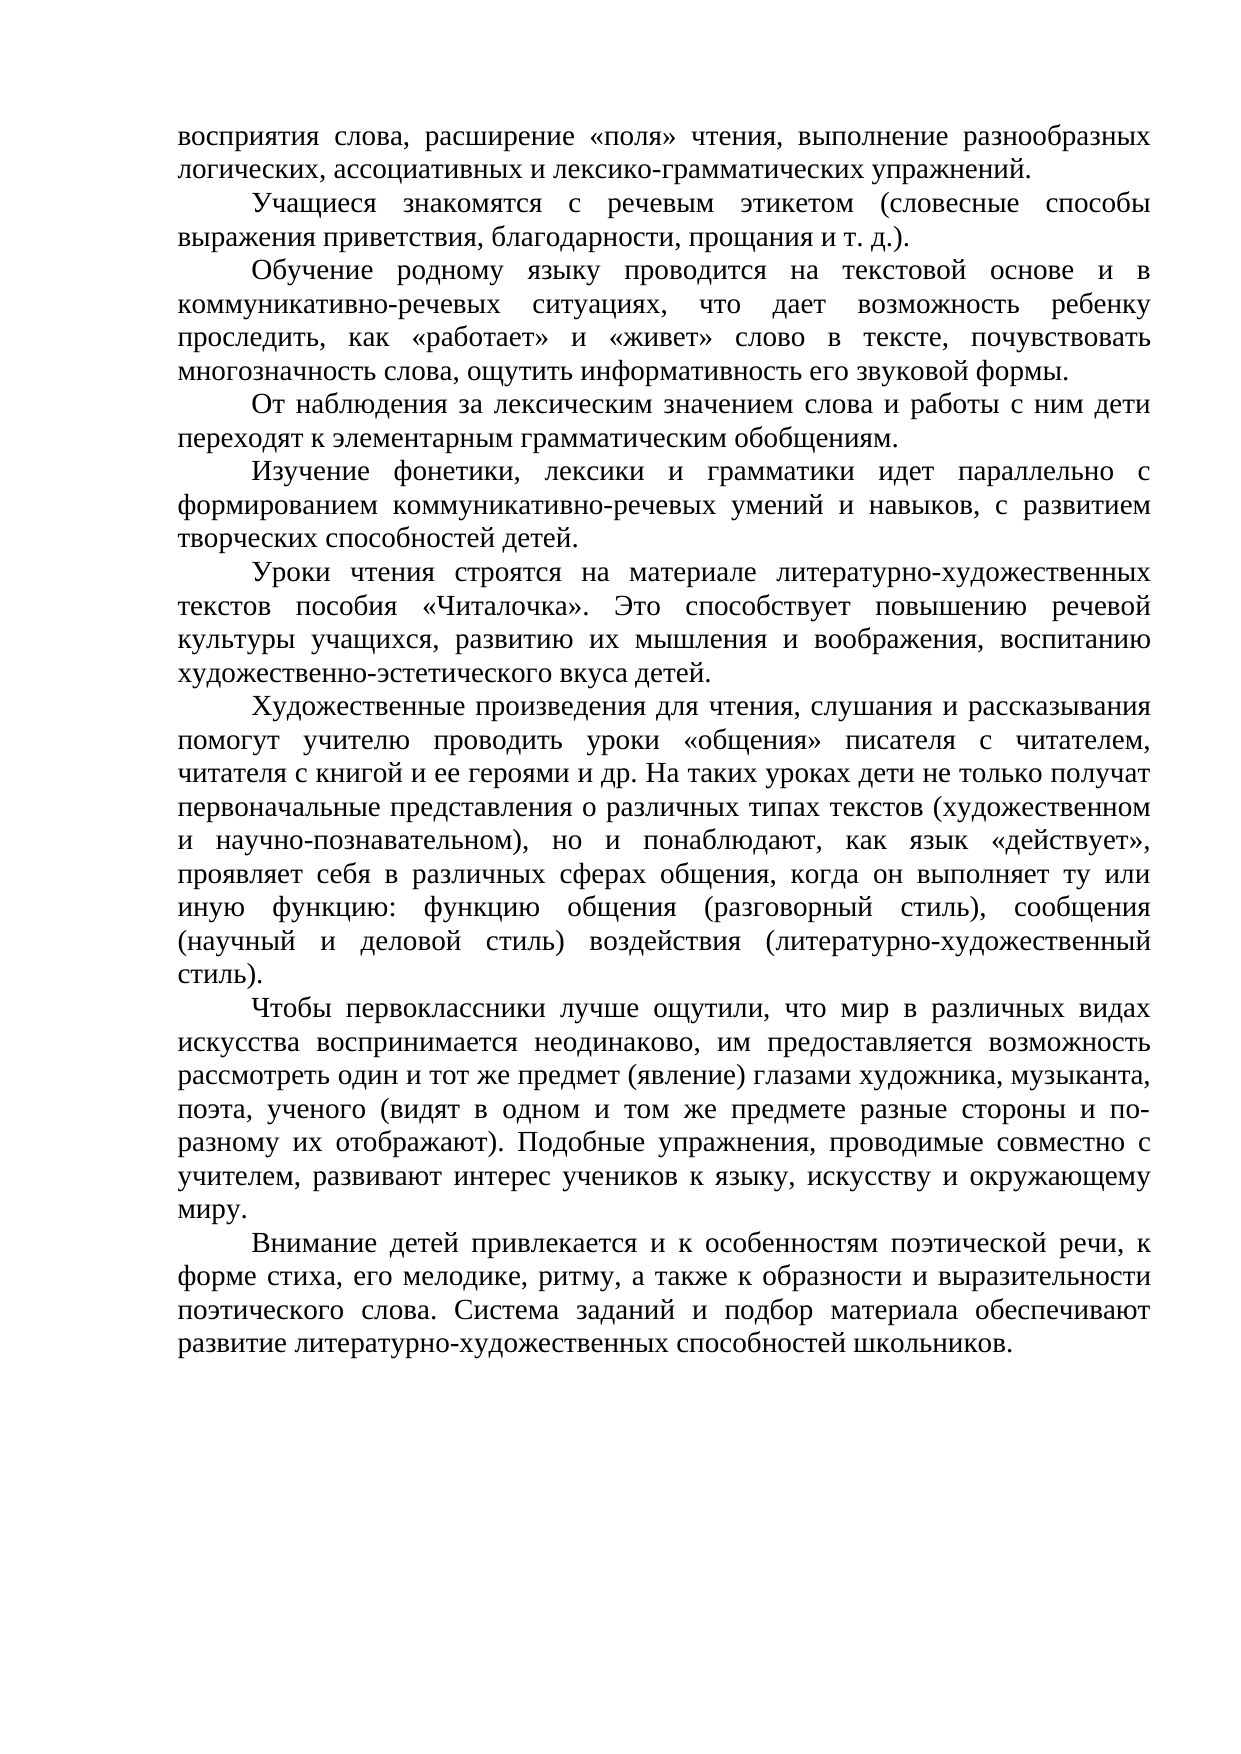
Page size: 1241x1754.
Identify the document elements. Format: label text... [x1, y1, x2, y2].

text От наблюдения за лексическим значением слова и работы с ним дети переходят к элементарным грамматическим обобщениям. [177, 386, 1152, 453]
text Обучение родному языку проводится на текстовой основе и в коммуникативно-речевых ситуациях, что дает возможность ребенку проследить, как «работает» и «живет» слово в тексте, почувствовать многозначность слова, ощутить информативность его звуковой формы. [177, 252, 1152, 386]
text Изучение фонетики, лексики и грамматики идет параллельно с формированием коммуникативно-речевых умений и навыков, с развитием творческих способностей детей. [177, 453, 1152, 554]
text Учащиеся знакомятся с речевым этикетом (словесные способы выражения приветствия, благодарности, прощания и т. д.). [177, 185, 1152, 252]
text Внимание детей привлекается и к особенностям поэтической речи, к форме стиха, его мелодике, ритму, а также к образности и выразительности поэтического слова. Система заданий и подбор материала обеспечивают развитие литературно-художественных способностей школьников. [177, 1225, 1152, 1359]
text Художественные произведения для чтения, слушания и рассказывания помогут учителю проводить уроки «общения» писателя с читателем, читателя с книгой и ее героями и др. На таких уроках дети не только получат первоначальные представления о различных типах текстов (художественном и научно-познавательном), но и понаблюдают, как язык «действует», проявляет себя в различных сферах общения, когда он выполняет ту или иную функцию: функцию общения (разговорный стиль), сообщения (научный и деловой стиль) воздействия (литературно-художественный стиль). [177, 688, 1152, 990]
text Чтобы первоклассники лучше ощутили, что мир в различных видах искусства воспринимается неодинаково, им предоставляется возможность рассмотреть один и тот же предмет (явление) глазами художника, музыканта, поэта, ученого (видят в одном и том же предмете разные стороны и по-разному их отображают). Подобные упражнения, проводимые совместно с учителем, развивают интерес учеников к языку, искусству и окружающему миру. [177, 990, 1152, 1225]
text Уроки чтения строятся на материале литературно-художественных текстов пособия «Читалочка». Это способствует повышению речевой культуры учащихся, развитию их мышления и воображения, воспитанию художественно-эстетического вкуса детей. [177, 554, 1152, 688]
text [177, 118, 1152, 185]
